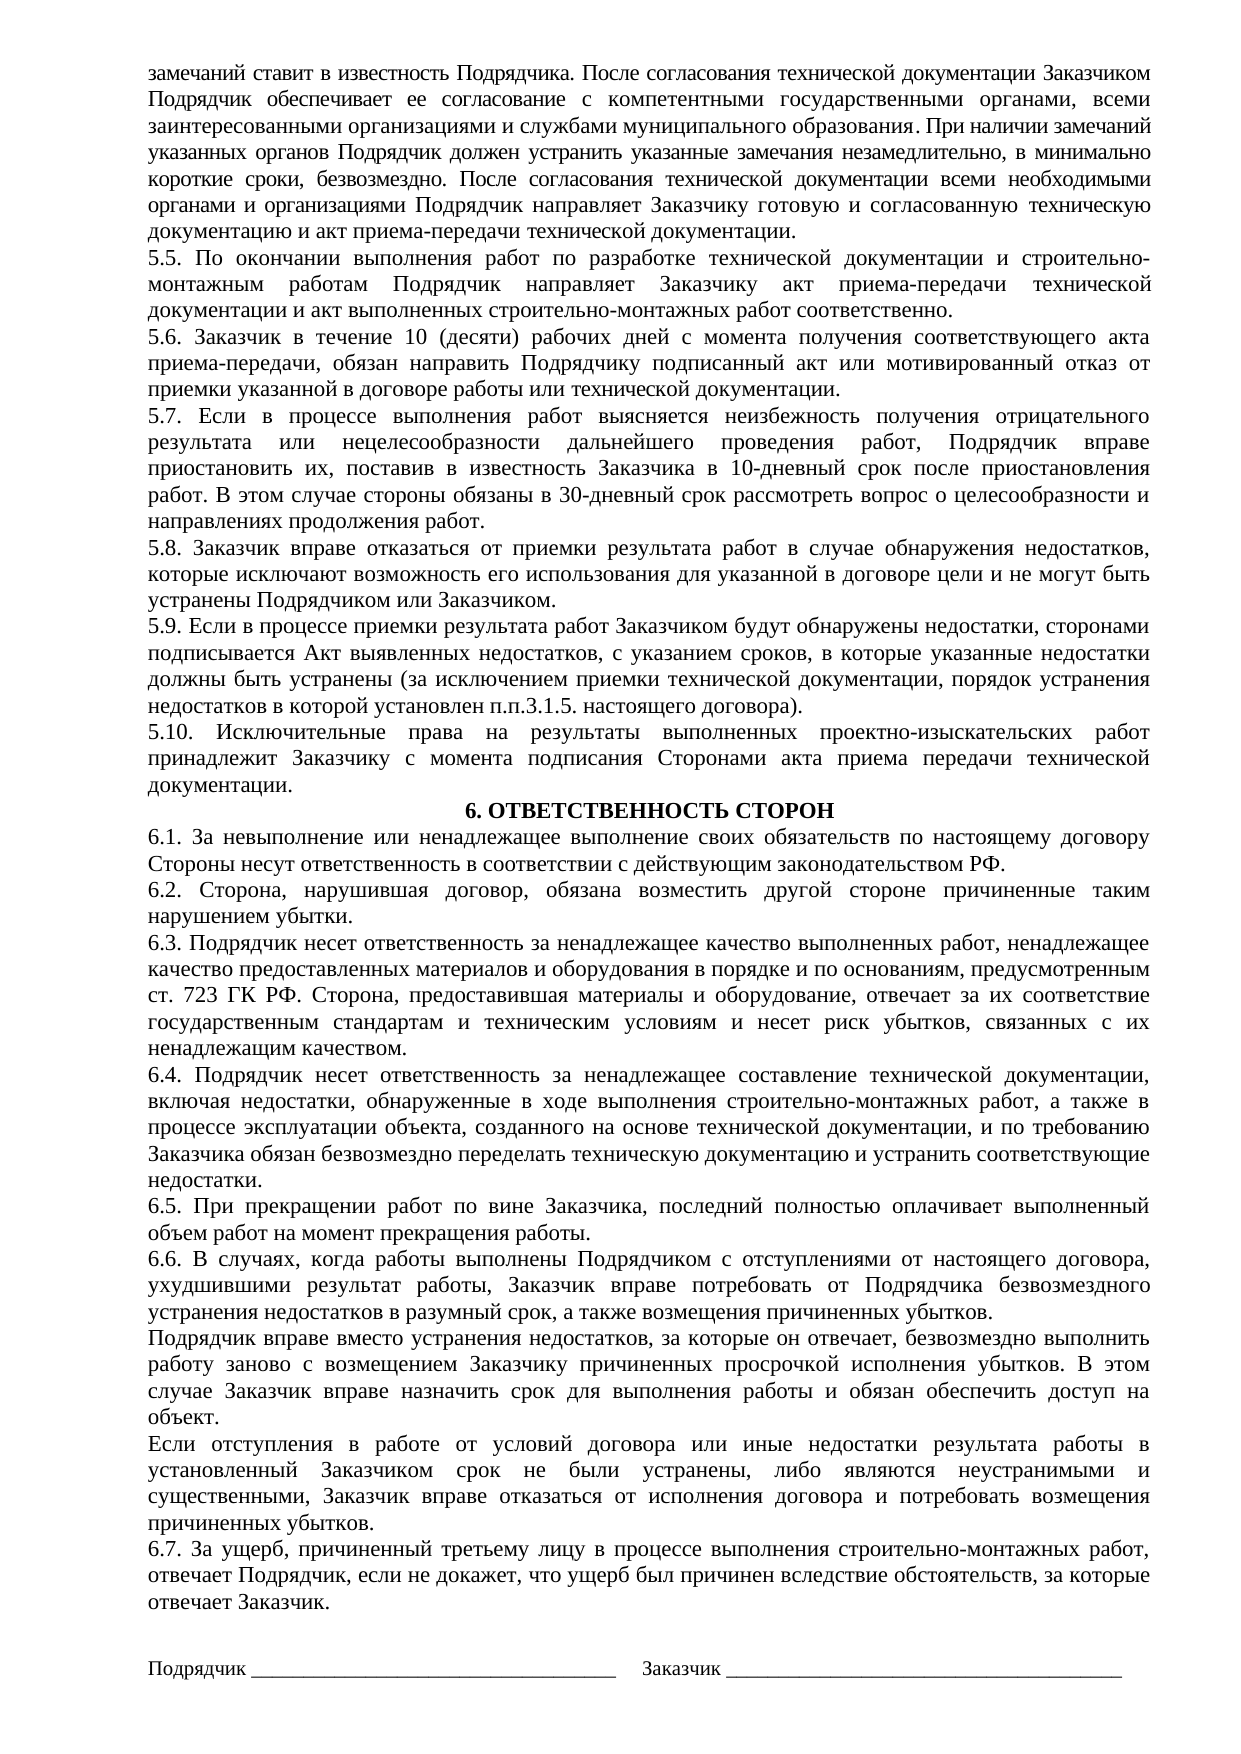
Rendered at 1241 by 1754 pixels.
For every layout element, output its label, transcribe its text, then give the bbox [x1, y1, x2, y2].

text 6.4. Подрядчик несет ответственность за ненадлежащее составление технической документации, включая недостатки, обнаруженные в ходе выполнения строительно-монтажных работ, а также в процессе эксплуатации объекта, созданного на основе технической документации, и по требованию Заказчика обязан безвозмездно переделать техническую документацию и устранить соответствующие недостатки. [148, 1061, 1152, 1192]
text 5.6. Заказчик в течение 10 (десяти) рабочих дней с момента получения соответствующего акта приема-передачи, обязан направить Подрядчику подписанный акт или мотивированный отказ от приемки указанной в договоре работы или технической документации. [148, 323, 1152, 402]
text 6.6. В случаях, когда работы выполнены Подрядчиком с отступлениями от настоящего договора, ухудшившими результат работы, Заказчик вправе потребовать от Подрядчика безвозмездного устранения недостатков в разумный срок, а также возмещения причиненных убытков. [148, 1245, 1152, 1324]
text 5.7. Если в процессе выполнения работ выясняется неизбежность получения отрицательного результата или нецелесообразности дальнейшего проведения работ, Подрядчик вправе приостановить их, поставив в известность Заказчика в 10-дневный срок после приостановления работ. В этом случае стороны обязаны в 30-дневный срок рассмотреть вопрос о целесообразности и направлениях продолжения работ. [148, 402, 1152, 533]
text 6.5. При прекращении работ по вине Заказчика, последний полностью оплачивает выполненный объем работ на момент прекращения работы. [148, 1192, 1152, 1245]
text 5.8. Заказчик вправе отказаться от приемки результата работ в случае обнаружения недостатков, которые исключают возможность его использования для указанной в договоре цели и не могут быть устранены Подрядчиком или Заказчиком. [148, 533, 1152, 613]
text 6.3. Подрядчик несет ответственность за ненадлежащее качество выполненных работ, ненадлежащее качество предоставленных материалов и оборудования в порядке и по основаниям, предусмотренным ст. 723 ГК РФ. Сторона, предоставившая материалы и оборудование, отвечает за их соответствие государственным стандартам и техническим условиям и несет риск убытков, связанных с их ненадлежащим качеством. [148, 929, 1152, 1061]
text 6.2. Сторона, нарушившая договор, обязана возместить другой стороне причиненные таким нарушением убытки. [148, 876, 1152, 929]
text Если отступления в работе от условий договора или иные недостатки результата работы в установленный Заказчиком срок не были устранены, либо являются неустранимыми и существенными, Заказчик вправе отказаться от исполнения договора и потребовать возмещения причиненных убытков. [148, 1429, 1152, 1535]
text 6.7. За ущерб, причиненный третьему лицу в процессе выполнения строительно-монтажных работ, отвечает Подрядчик, если не докажет, что ущерб был причинен вследствие обстоятельств, за которые отвечает Заказчик. [148, 1535, 1152, 1614]
text 5.5. По окончании выполнения работ по разработке технической документации и строительно-монтажным работам Подрядчик направляет Заказчику акт приема-передачи технической документации и акт выполненных строительно-монтажных работ соответственно. [148, 244, 1152, 323]
text 6.1. За невыполнение или ненадлежащее выполнение своих обязательств по настоящему договору Стороны несут ответственность в соответствии с действующим законодательством РФ. [148, 823, 1152, 876]
text 5.9. Если в процессе приемки результата работ Заказчиком будут обнаружены недостатки, сторонами подписывается Акт выявленных недостатков, с указанием сроков, в которые указанные недостатки должны быть устранены (за исключением приемки технической документации, порядок устранения недостатков в которой установлен п.п.3.1.5. настоящего договора). [148, 613, 1152, 718]
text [148, 59, 1152, 244]
text Подрядчик вправе вместо устранения недостатков, за которые он отвечает, безвозмездно выполнить работу заново с возмещением Заказчику причиненных просрочкой исполнения убытков. В этом случае Заказчик вправе назначить срок для выполнения работы и обязан обеспечить доступ на объект. [148, 1324, 1152, 1429]
text 5.10. Исключительные права на результаты выполненных проектно-изыскательских работ принадлежит Заказчику с момента подписания Сторонами акта приема передачи технической документации. [148, 718, 1152, 797]
text 6. ОТВЕТСТВЕННОСТЬ СТОРОН [148, 797, 1152, 823]
